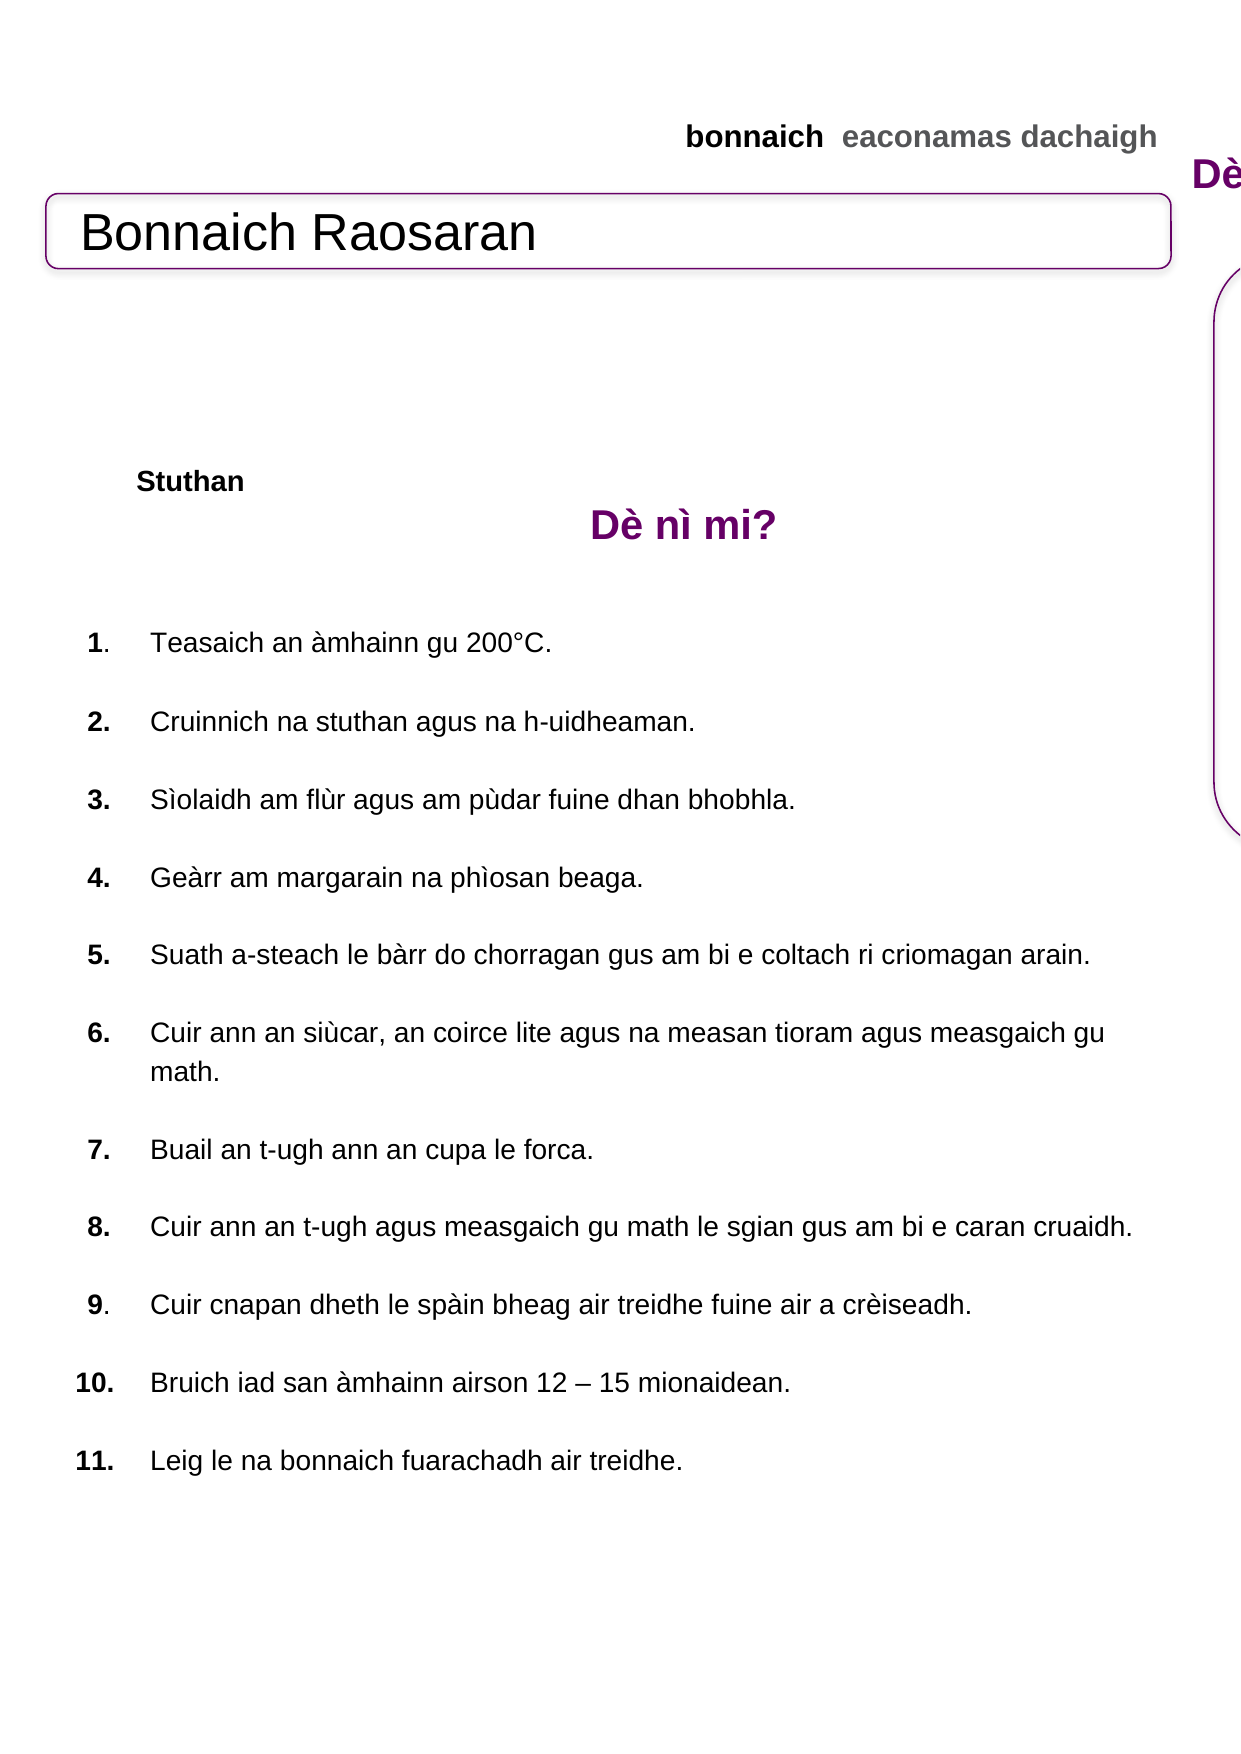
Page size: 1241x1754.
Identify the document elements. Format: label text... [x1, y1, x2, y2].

text 9. Cuir cnapan dheth le spàin bheag air treidhe fuine air a crèiseadh. [75, 1288, 1165, 1320]
text 1. Teasaich an àmhainn gu 200°C. [75, 626, 1165, 659]
text 5. Suath a-steach le bàrr do chorragan gus am bi e coltach ri criomagan arain. [75, 938, 1165, 971]
text 4. Geàrr am margarain na phìosan beaga. [75, 861, 1165, 893]
text Dè nì mi? [75, 501, 1165, 549]
text 11. Leig le na bonnaich fuarachadh air treidhe. [75, 1443, 1165, 1476]
text bonnaich eaconamas dachaigh [75, 118, 1165, 154]
text 10. Bruich iad san àmhainn airson 12 – 15 mionaidean. [75, 1366, 1165, 1398]
text 7. Buail an t-ugh ann an cupa le forca. [75, 1133, 1165, 1165]
text math. [75, 1055, 1165, 1087]
text 8. Cuir ann an t-ugh agus measgaich gu math le sgian gus am bi e caran cruaidh. [75, 1210, 1165, 1243]
text 6. Cuir ann an siùcar, an coirce lite agus na measan tioram agus measgaich gu [75, 1016, 1165, 1048]
text 2. Cruinnich na stuthan agus na h-uidheaman. [75, 705, 1165, 738]
text 3. Sìolaidh am flùr agus am pùdar fuine dhan bhobhla. [75, 783, 1165, 815]
